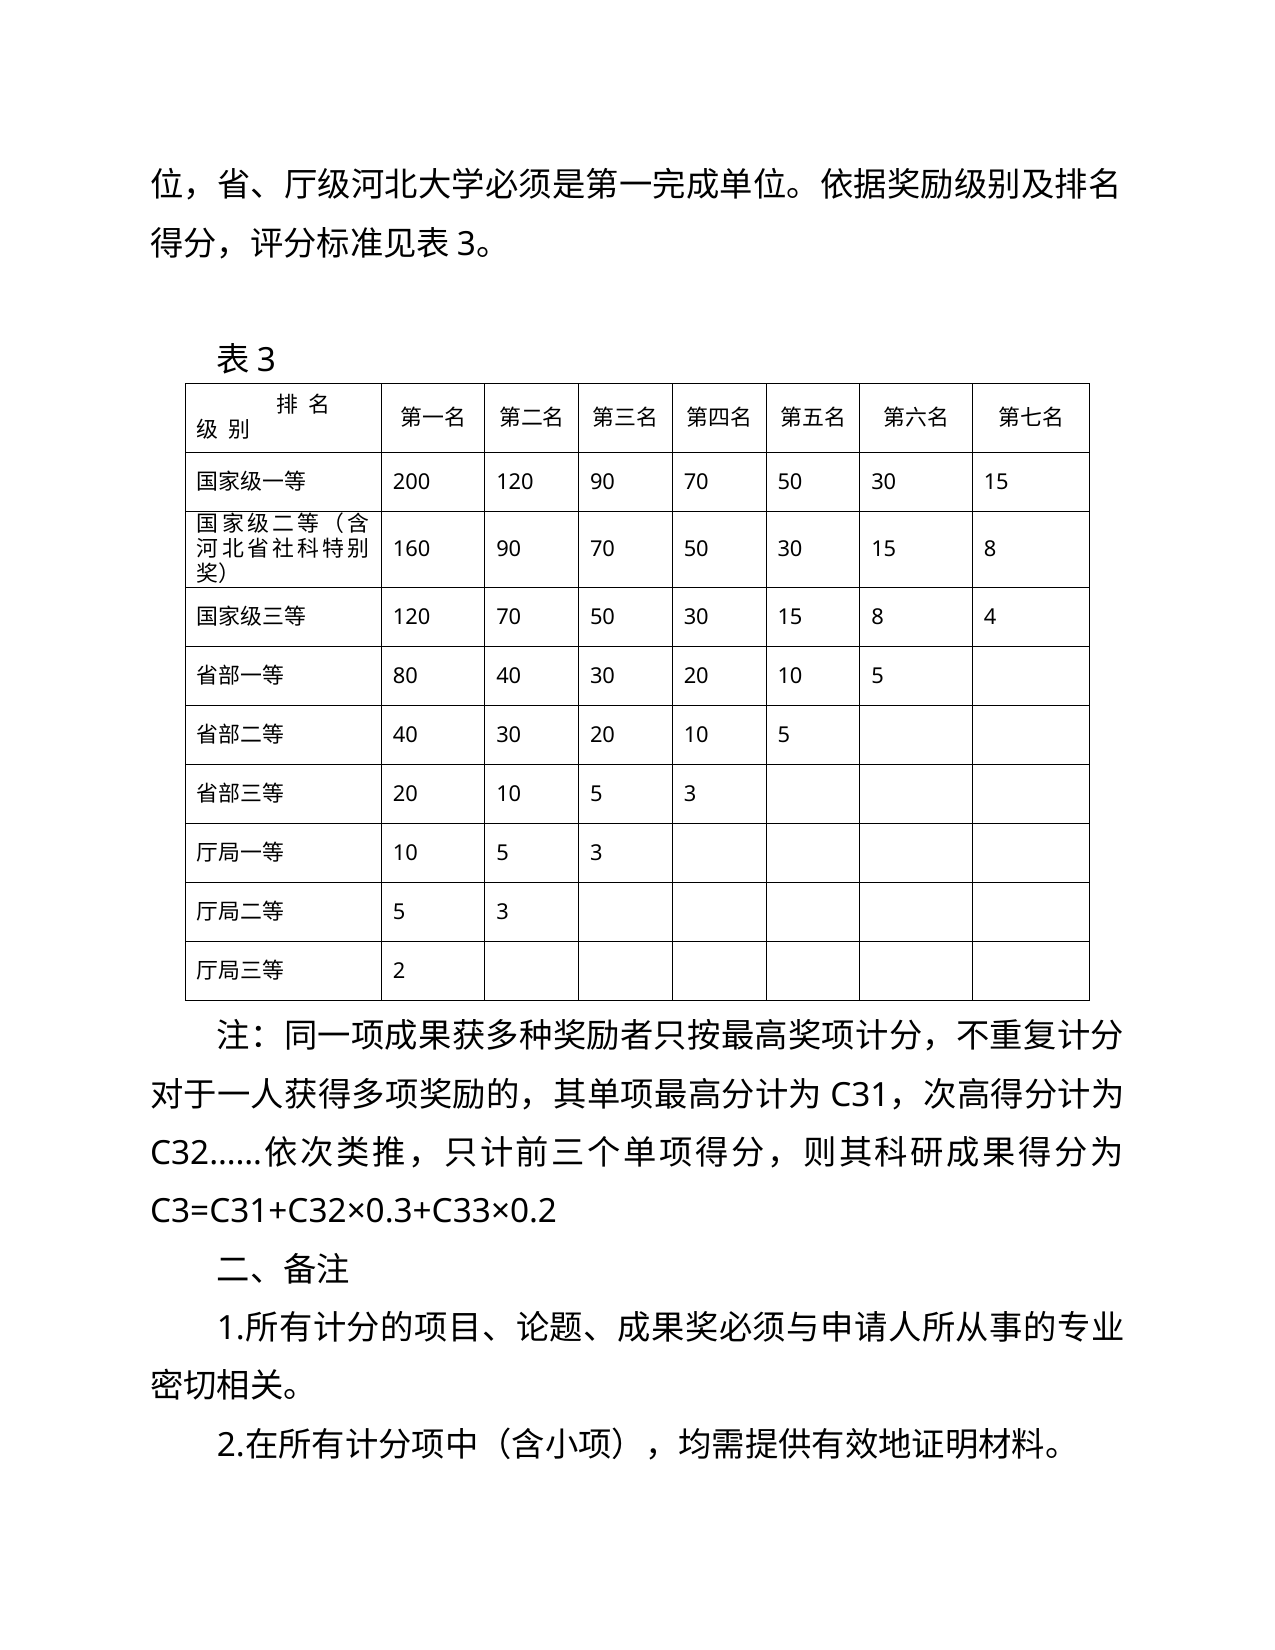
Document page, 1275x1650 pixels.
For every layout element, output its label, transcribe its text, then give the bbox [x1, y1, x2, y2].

table_cell [860, 883, 972, 941]
table_header 第二名 [485, 384, 578, 452]
table_cell 50 [767, 453, 859, 511]
table_cell [973, 647, 1089, 705]
table_cell 20 [382, 765, 484, 823]
text 1.所有计分的项目、论题、成果奖必须与申请人所从事的专业密切相关。 [150, 1293, 1125, 1409]
table_cell 5 [485, 824, 578, 882]
table_cell [860, 942, 972, 1000]
table_cell 120 [485, 453, 578, 511]
table_cell [767, 765, 859, 823]
table_cell [767, 883, 859, 941]
table_cell 国家级二等（含河北省社科特别奖） [186, 512, 381, 587]
table_cell 20 [673, 647, 766, 705]
table_cell 省部一等 [186, 647, 381, 705]
table_header 第七名 [973, 384, 1089, 452]
table_cell [673, 883, 766, 941]
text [150, 150, 1125, 267]
table_cell [860, 706, 972, 764]
text 二、备注 [150, 1234, 1125, 1293]
table_cell 省部三等 [186, 765, 381, 823]
text 注：同一项成果获多种奖励者只按最高奖项计分，不重复计分。对于一人获得多项奖励的，其单项最高分计为C31，次高得分计为C32……依次类推，只计前三个单项得分，则其科研成果得分为C3=C31+C32×0.3+C33×0.2 [150, 1001, 1125, 1234]
table_cell 国家级一等 [186, 453, 381, 511]
table_cell [673, 942, 766, 1000]
table_cell 厅局三等 [186, 942, 381, 1000]
table_cell 国家级三等 [186, 588, 381, 646]
table_cell 厅局二等 [186, 883, 381, 941]
table_cell 10 [382, 824, 484, 882]
table_cell 50 [673, 512, 766, 587]
table_cell 15 [860, 512, 972, 587]
text 表3 [150, 325, 1125, 383]
table_cell 30 [860, 453, 972, 511]
table_cell 5 [382, 883, 484, 941]
table_cell 90 [579, 453, 672, 511]
table_header 第三名 [579, 384, 672, 452]
table_cell 3 [579, 824, 672, 882]
table_cell 30 [673, 588, 766, 646]
table_header 第四名 [673, 384, 766, 452]
table_cell 30 [767, 512, 859, 587]
table_cell [767, 942, 859, 1000]
table_cell 厅局一等 [186, 824, 381, 882]
table_cell 15 [973, 453, 1089, 511]
table_cell 10 [767, 647, 859, 705]
table_cell 120 [382, 588, 484, 646]
table_cell 80 [382, 647, 484, 705]
table_cell [485, 942, 578, 1000]
text 2.在所有计分项中（含小项），均需提供有效地证明材料。 [150, 1409, 1125, 1468]
table_cell 200 [382, 453, 484, 511]
table_cell [973, 824, 1089, 882]
table_cell 70 [579, 512, 672, 587]
table_cell 8 [860, 588, 972, 646]
table_cell 5 [767, 706, 859, 764]
table_cell [860, 765, 972, 823]
table_cell 10 [485, 765, 578, 823]
table_cell 15 [767, 588, 859, 646]
table_cell [973, 706, 1089, 764]
table_cell 2 [382, 942, 484, 1000]
table_cell 70 [485, 588, 578, 646]
table_cell 70 [673, 453, 766, 511]
table_header 第六名 [860, 384, 972, 452]
table_header 排 名 级 别 [186, 384, 381, 452]
table_cell [973, 765, 1089, 823]
table_cell 30 [485, 706, 578, 764]
table_cell 30 [579, 647, 672, 705]
table_cell 4 [973, 588, 1089, 646]
table_cell 5 [579, 765, 672, 823]
table_header 第五名 [767, 384, 859, 452]
table_cell 40 [382, 706, 484, 764]
table_cell 40 [485, 647, 578, 705]
table_header 第一名 [382, 384, 484, 452]
table_cell [973, 942, 1089, 1000]
table_cell [973, 883, 1089, 941]
table_cell [860, 824, 972, 882]
table_cell 160 [382, 512, 484, 587]
table_cell 省部二等 [186, 706, 381, 764]
table_cell 5 [860, 647, 972, 705]
table_cell [579, 883, 672, 941]
table_cell [673, 824, 766, 882]
table_cell 3 [673, 765, 766, 823]
table_cell 50 [579, 588, 672, 646]
table_cell 3 [485, 883, 578, 941]
table_cell 20 [579, 706, 672, 764]
table_cell [767, 824, 859, 882]
table_cell 90 [485, 512, 578, 587]
table_cell [579, 942, 672, 1000]
table_cell 10 [673, 706, 766, 764]
table_cell 8 [973, 512, 1089, 587]
